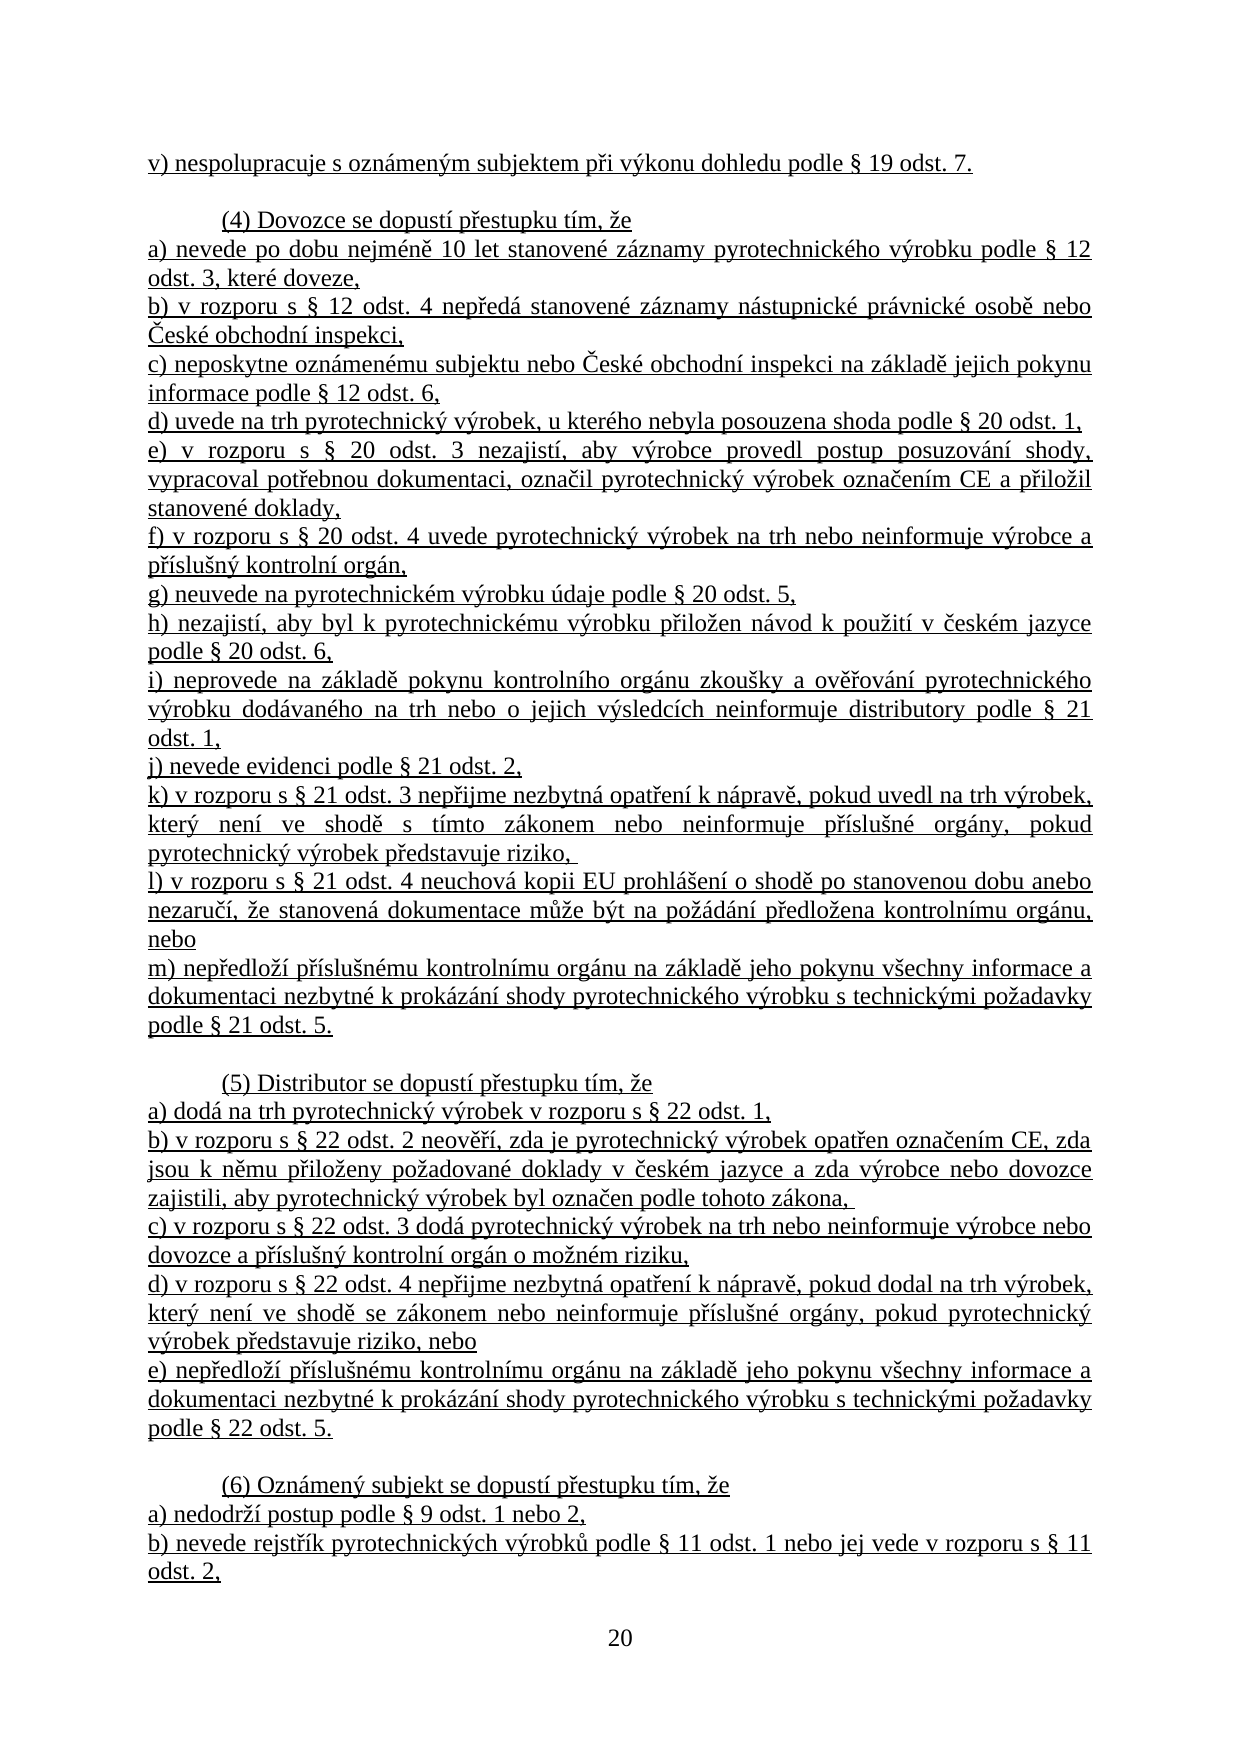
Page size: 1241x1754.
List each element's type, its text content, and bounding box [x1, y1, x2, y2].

text d) v rozporu s § 22 odst. 4 nepřijme nezbytná opatření k nápravě, pokud dodal na trh výrobek, který není ve shodě se zákonem nebo neinformuje příslušné orgány, pokud pyrotechnický výrobek představuje riziko, nebo [148, 1269, 1093, 1294]
text e) nepředloží příslušnému kontrolnímu orgánu na základě jeho pokynu všechny informace a dokumentaci nezbytné k prokázání shody pyrotechnického výrobku s technickými požadavky podle § 22 odst. 5. [148, 1355, 1093, 1441]
text k) v rozporu s § 21 odst. 3 nepřijme nezbytná opatření k nápravě, pokud uvedl na trh výrobek, který není ve shodě s tímto zákonem nebo neinformuje příslušné orgány, pokud pyrotechnický výrobek představuje riziko, [148, 835, 1093, 866]
text v) nespolupracuje s oznámeným subjektem při výkonu dohledu podle § 19 odst. 7. [148, 148, 1093, 176]
text (4) Dovozce se dopustí přestupku tím, že [148, 205, 1093, 234]
text l) v rozporu s § 21 odst. 4 neuchová kopii EU prohlášení o shodě po stanovenou dobu anebo nezaručí, že stanovená dokumentace může být na požádání předložena kontrolnímu orgánu, nebo [148, 922, 1093, 953]
text h) nezajistí, aby byl k pyrotechnickému výrobku přiložen návod k použití v českém jazyce podle § 20 odst. 6, [148, 608, 1093, 665]
text k) v rozporu s § 21 odst. 3 nepřijme nezbytná opatření k nápravě, pokud uvedl na trh výrobek, který není ve shodě s tímto zákonem nebo neinformuje příslušné orgány, pokud pyrotechnický výrobek představuje riziko, [148, 807, 1093, 834]
text f) v rozporu s § 20 odst. 4 uvede pyrotechnický výrobek na trh nebo neinformuje výrobce a příslušný kontrolní orgán, [148, 548, 1093, 579]
text (5) Distributor se dopustí přestupku tím, že [148, 1068, 1093, 1096]
text c) neposkytne oznámenému subjektu nebo České obchodní inspekci na základě jejich pokynu informace podle § 12 odst. 6, [148, 349, 1093, 406]
text b) nevede rejstřík pyrotechnických výrobků podle § 11 odst. 1 nebo jej vede v rozporu s § 11 odst. 2, [148, 1528, 1093, 1585]
text d) uvede na trh pyrotechnický výrobek, u kterého nebyla posouzena shoda podle § 20 odst. 1, [148, 406, 1093, 435]
text a) dodá na trh pyrotechnický výrobek v rozporu s § 22 odst. 1, [148, 1096, 1093, 1125]
text e) v rozporu s § 20 odst. 3 nezajistí, aby výrobce provedl postup posuzování shody, vypracoval potřebnou dokumentaci, označil pyrotechnický výrobek označením CE a přiložil stanovené doklady, [148, 462, 1093, 521]
text d) v rozporu s § 22 odst. 4 nepřijme nezbytná opatření k nápravě, pokud dodal na trh výrobek, který není ve shodě se zákonem nebo neinformuje příslušné orgány, pokud pyrotechnický výrobek představuje riziko, nebo [148, 1295, 1093, 1355]
text a) nedodrží postup podle § 9 odst. 1 nebo 2, [148, 1499, 1093, 1528]
text c) v rozporu s § 22 odst. 3 dodá pyrotechnický výrobek na trh nebo neinformuje výrobce nebo dovozce a příslušný kontrolní orgán o možném riziku, [148, 1211, 1093, 1269]
text e) v rozporu s § 20 odst. 3 nezajistí, aby výrobce provedl postup posuzování shody, vypracoval potřebnou dokumentaci, označil pyrotechnický výrobek označením CE a přiložil stanovené doklady, [148, 435, 1093, 460]
text i) neprovede na základě pokynu kontrolního orgánu zkoušky a ověřování pyrotechnického výrobku dodávaného na trh nebo o jejich výsledcích neinformuje distributory podle § 21 odst. 1, [148, 665, 1093, 719]
text b) v rozporu s § 22 odst. 2 neověří, zda je pyrotechnický výrobek opatřen označením CE, zda jsou k němu přiloženy požadované doklady v českém jazyce a zda výrobce nebo dovozce zajistili, aby pyrotechnický výrobek byl označen podle tohoto zákona, [148, 1125, 1093, 1179]
text f) v rozporu s § 20 odst. 4 uvede pyrotechnický výrobek na trh nebo neinformuje výrobce a příslušný kontrolní orgán, [148, 521, 1093, 546]
text j) nevede evidenci podle § 21 odst. 2, [148, 751, 1093, 780]
text l) v rozporu s § 21 odst. 4 neuchová kopii EU prohlášení o shodě po stanovenou dobu anebo nezaručí, že stanovená dokumentace může být na požádání předložena kontrolnímu orgánu, nebo [148, 893, 1093, 920]
text i) neprovede na základě pokynu kontrolního orgánu zkoušky a ověřování pyrotechnického výrobku dodávaného na trh nebo o jejich výsledcích neinformuje distributory podle § 21 odst. 1, [148, 720, 1093, 751]
text l) v rozporu s § 21 odst. 4 neuchová kopii EU prohlášení o shodě po stanovenou dobu anebo nezaručí, že stanovená dokumentace může být na požádání předložena kontrolnímu orgánu, nebo [148, 866, 1093, 891]
text b) v rozporu s § 12 odst. 4 nepředá stanovené záznamy nástupnické právnické osobě nebo České obchodní inspekci, [148, 291, 1093, 349]
text (6) Oznámený subjekt se dopustí přestupku tím, že [148, 1470, 1093, 1499]
text g) neuvede na pyrotechnickém výrobku údaje podle § 20 odst. 5, [148, 579, 1093, 608]
text a) nevede po dobu nejméně 10 let stanovené záznamy pyrotechnického výrobku podle § 12 odst. 3, které doveze, [148, 234, 1093, 291]
text m) nepředloží příslušnému kontrolnímu orgánu na základě jeho pokynu všechny informace a dokumentaci nezbytné k prokázání shody pyrotechnického výrobku s technickými požadavky podle § 21 odst. 5. [148, 953, 1093, 1039]
text b) v rozporu s § 22 odst. 2 neověří, zda je pyrotechnický výrobek opatřen označením CE, zda jsou k němu přiloženy požadované doklady v českém jazyce a zda výrobce nebo dovozce zajistili, aby pyrotechnický výrobek byl označen podle tohoto zákona, [148, 1180, 1093, 1211]
text k) v rozporu s § 21 odst. 3 nepřijme nezbytná opatření k nápravě, pokud uvedl na trh výrobek, který není ve shodě s tímto zákonem nebo neinformuje příslušné orgány, pokud pyrotechnický výrobek představuje riziko, [148, 780, 1093, 805]
